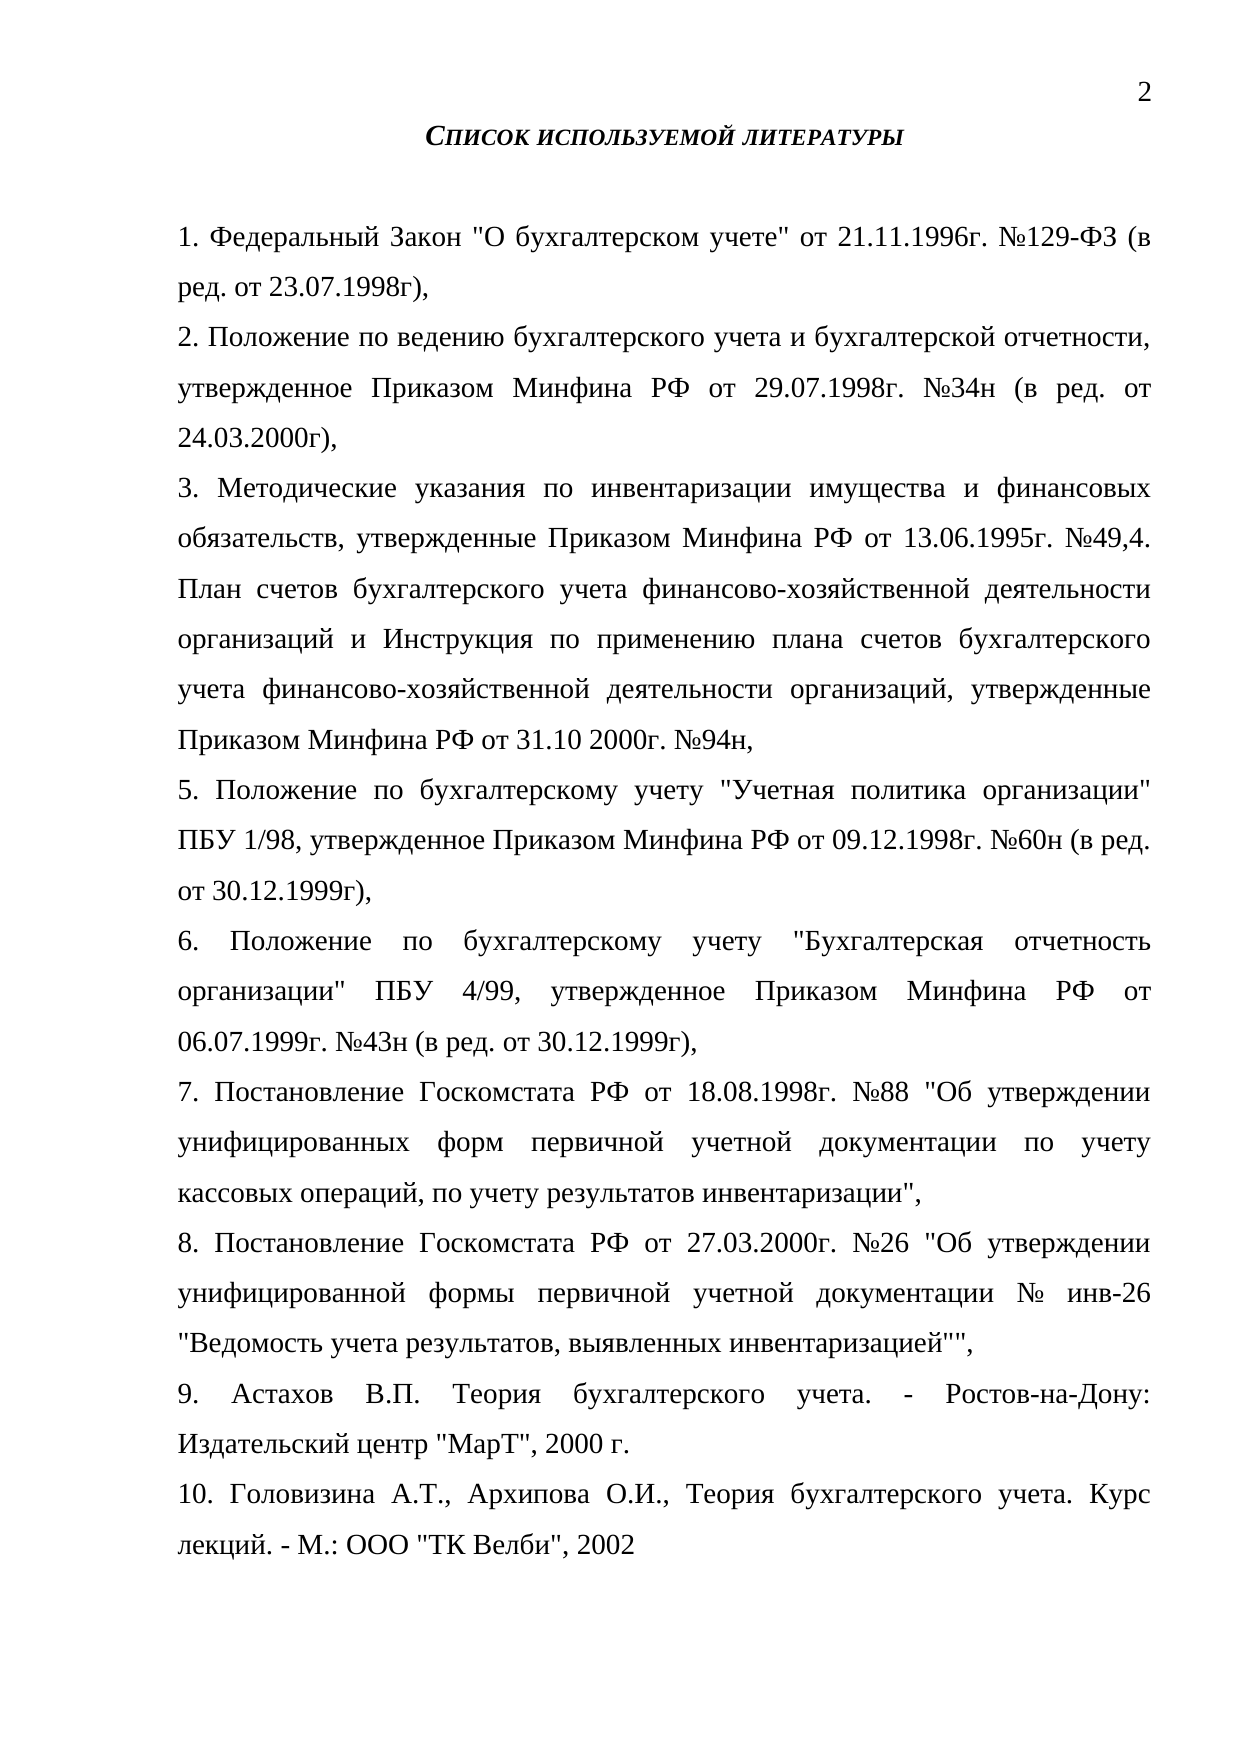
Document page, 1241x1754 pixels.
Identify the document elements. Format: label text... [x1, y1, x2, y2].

text 2. Положение по ведению бухгалтерского учета и бухгалтерской отчетности, утвержденное Приказом Минфина РФ от 29.07.1998г. №34н (в ред. от 24.03.2000г), [177, 319, 1152, 453]
text 10. Головизина А.Т., Архипова О.И., Теория бухгалтерского учета. Курс лекций. - М.: ООО "ТК Велби", 2002 [177, 1477, 1152, 1560]
text 3. Методические указания по инвентаризации имущества и финансовых обязательств, утвержденные Приказом Минфина РФ от 13.06.1995г. №49,4. План счетов бухгалтерского учета финансово-хозяйственной деятельности организаций и Инструкция по применению плана счетов бухгалтерского учета финансово-хозяйственной деятельности организаций, утвержденные Приказом Минфина РФ от 31.10 2000г. №94н, [177, 470, 1152, 755]
text 6. Положение по бухгалтерскому учету "Бухгалтерская отчетность организации" ПБУ 4/99, утвержденное Приказом Минфина РФ от 06.07.1999г. №43н (в ред. от 30.12.1999г), [177, 923, 1152, 1057]
text 9. Астахов В.П. Теория бухгалтерского учета. - Ростов-на-Дону: Издательский центр "МарТ", 2000 г. [177, 1376, 1152, 1460]
text 7. Постановление Госкомстата РФ от 18.08.1998г. №88 "Об утверждении унифицированных форм первичной учетной документации по учету кассовых операций, по учету результатов инвентаризации", [177, 1074, 1152, 1208]
text 5. Положение по бухгалтерскому учету "Учетная политика организации" ПБУ 1/98, утвержденное Приказом Минфина РФ от 09.12.1998г. №60н (в ред. от 30.12.1999г), [177, 772, 1152, 906]
text 8. Постановление Госкомстата РФ от 27.03.2000г. №26 "Об утверждении унифицированной формы первичной учетной документации № инв-26 "Ведомость учета результатов, выявленных инвентаризацией"", [177, 1225, 1152, 1359]
subtitle Список используемой литературы [177, 118, 1152, 152]
text 1. Федеральный Закон "О бухгалтерском учете" от 21.11.1996г. №129-ФЗ (в ред. от 23.07.1998г), [177, 219, 1152, 303]
